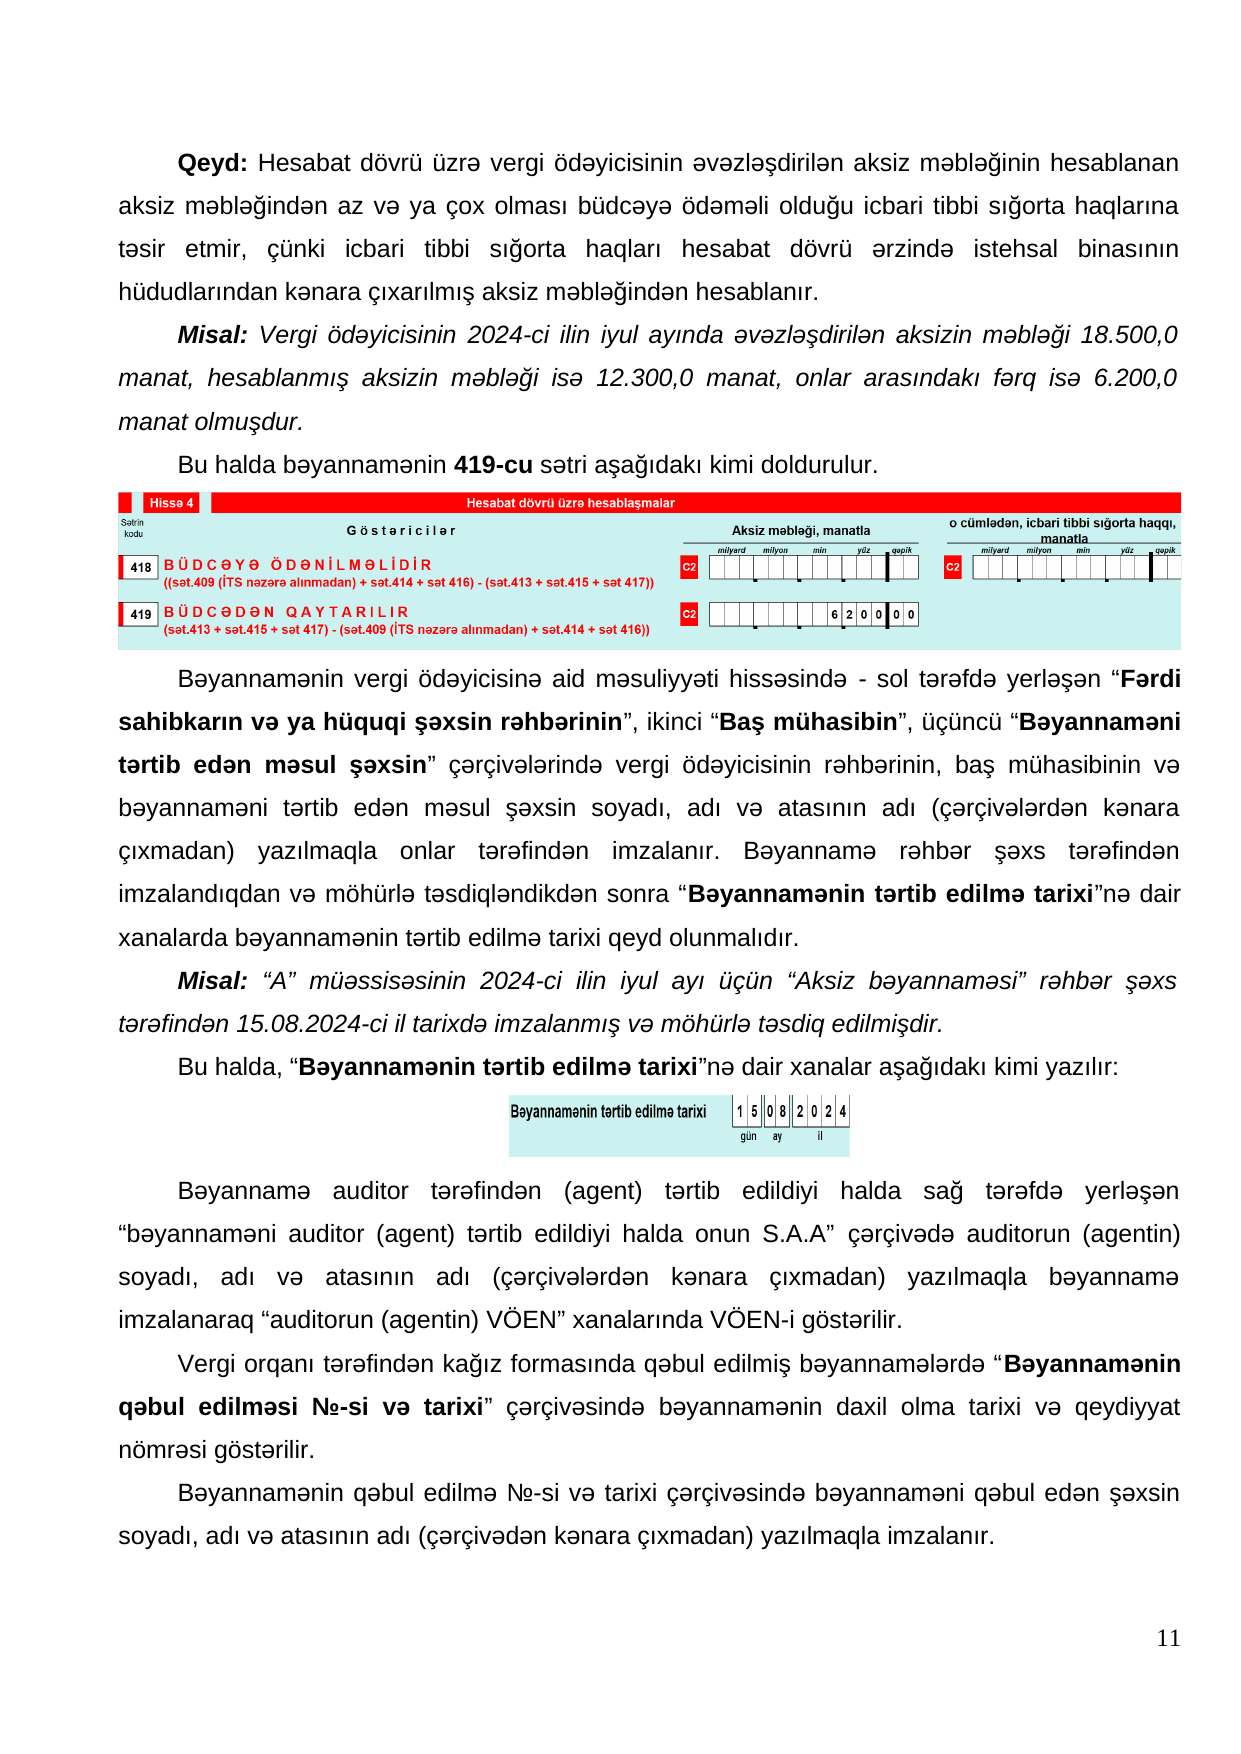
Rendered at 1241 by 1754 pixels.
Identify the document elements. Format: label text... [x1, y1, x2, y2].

text Qeyd: Hesabat dövrü üzrə vergi ödəyicisinin əvəzləşdirilən aksiz məbləğinin hesablanan aksiz məbləğindən az və ya çox olması büdcəyə ödəməli olduğu icbari tibbi sığorta haqlarına təsir etmir, çünki icbari tibbi sığorta haqları hesabat dövrü ərzində istehsal binasının hüdudlarından kənara çıxarılmış aksiz məbləğindən hesablanır. [118, 148, 1181, 306]
text Bəyannamənin vergi ödəyicisinə aid məsuliyyəti hissəsində - sol tərəfdə yerləşən “Fərdi sahibkarın və ya hüquqi şəxsin rəhbərinin”, ikinci “Baş mühasibin”, üçüncü “Bəyannaməni tərtib edən məsul şəxsin” çərçivələrində vergi ödəyicisinin rəhbərinin, baş mühasibinin və bəyannaməni tərtib edən məsul şəxsin soyadı, adı və atasının adı (çərçivələrdən kənara çıxmadan) yazılmaqla onlar tərəfindən imzalanır. Bəyannamə rəhbər şəxs tərəfindən imzalandıqdan və möhürlə təsdiqləndikdən sonra “Bəyannamənin tərtib edilmə tarixi”nə dair xanalarda bəyannamənin tərtib edilmə tarixi qeyd olunmalıdır. [118, 664, 1181, 951]
picture [118, 492, 1182, 650]
text Misal: “A” müəssisəsinin 2024-ci ilin iyul ayı üçün “Aksiz bəyannaməsi” rəhbər şəxs tərəfindən 15.08.2024-ci il tarixdə imzalanmış və möhürlə təsdiq edilmişdir. [118, 966, 1181, 1037]
text Bəyannamə auditor tərəfindən (agent) tərtib edildiyi halda sağ tərəfdə yerləşən “bəyannaməni auditor (agent) tərtib edildiyi halda onun S.A.A” çərçivədə auditorun (agentin) soyadı, adı və atasının adı (çərçivələrdən kənara çıxmadan) yazılmaqla bəyannamə imzalanaraq “auditorun (agentin) VÖEN” xanalarında VÖEN-i göstərilir. [118, 1176, 1181, 1334]
text Bu halda bəyannamənin 419-cu sətri aşağıdakı kimi doldurulur. [118, 449, 1181, 478]
text Misal: Vergi ödəyicisinin 2024-ci ilin iyul ayında əvəzləşdirilən aksizin məbləği 18.500,0 manat, hesablanmış aksizin məbləği isə 12.300,0 manat, onlar arasındakı fərq isə 6.200,0 manat olmuşdur. [118, 320, 1181, 435]
text Bəyannamənin qəbul edilmə №-si və tarixi çərçivəsində bəyannaməni qəbul edən şəxsin soyadı, adı və atasının adı (çərçivədən kənara çıxmadan) yazılmaqla imzalanır. [118, 1478, 1181, 1550]
text Vergi orqanı tərəfindən kağız formasında qəbul edilmiş bəyannamələrdə “Bəyannamənin qəbul edilməsi №-si və tarixi” çərçivəsində bəyannamənin daxil olma tarixi və qeydiyyat nömrəsi göstərilir. [118, 1348, 1181, 1463]
picture [508, 1095, 850, 1157]
text Bu halda, “Bəyannamənin tərtib edilmə tarixi”nə dair xanalar aşağıdakı kimi yazılır: [118, 1052, 1181, 1081]
